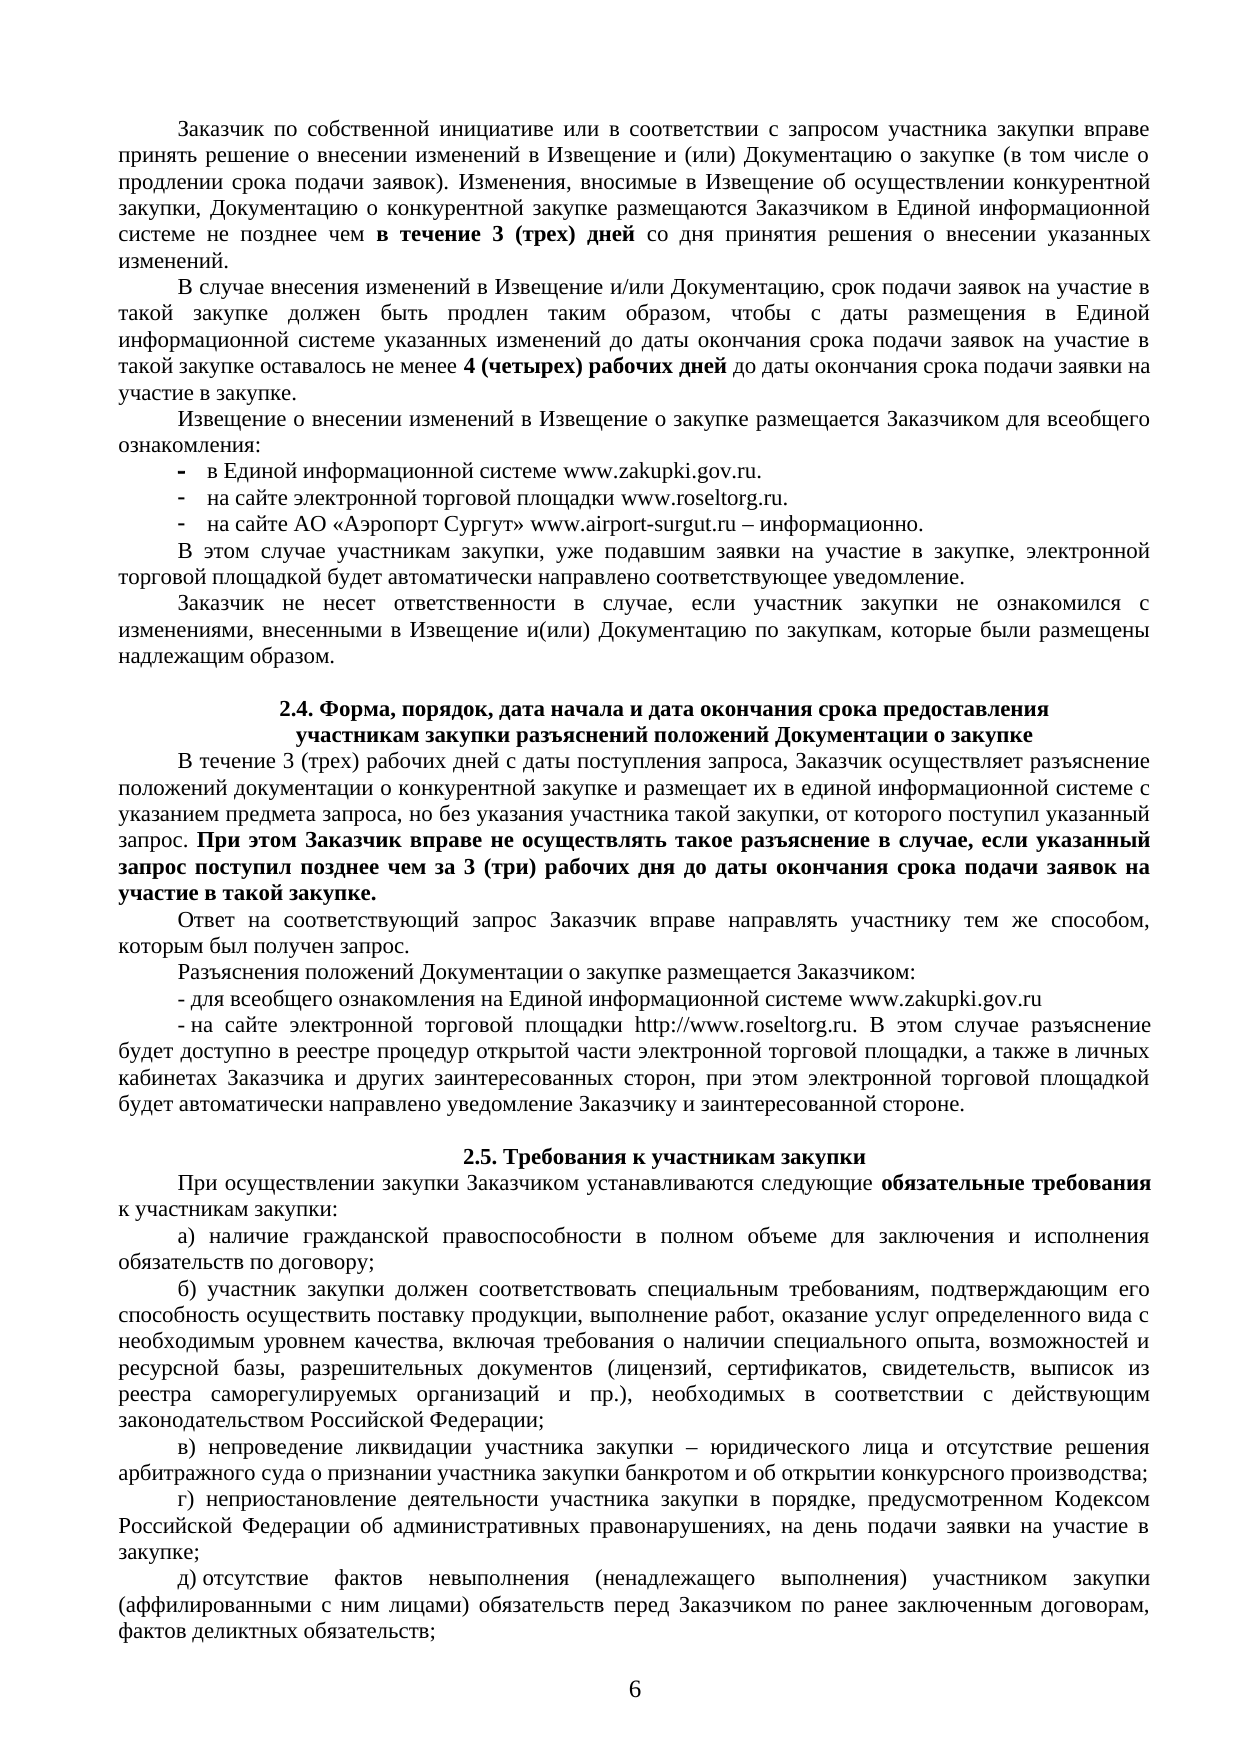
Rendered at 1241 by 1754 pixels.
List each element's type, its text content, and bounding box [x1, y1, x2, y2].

text Извещение о внесении изменений в Извещение о закупке размещается Заказчиком для всеобщего ознакомления: [118, 405, 1152, 458]
list на сайте электронной торговой площадки www.roseltorg.ru. [118, 484, 1152, 510]
text Разъяснения положений Документации о закупке размещается Заказчиком: [118, 958, 1152, 985]
text В случае внесения изменений в Извещение и/или Документацию, срок подачи заявок на участие в такой закупке должен быть продлен таким образом, чтобы с даты размещения в Единой информационной системе указанных изменений до даты окончания срока подачи заявок на участие в такой закупке оставалось не менее 4 (четырех) рабочих дней до даты окончания срока подачи заявки на участие в закупке. [118, 273, 1152, 405]
list г) неприостановление деятельности участника закупки в порядке, предусмотренном Кодексом Российской Федерации об административных правонарушениях, на день подачи заявки на участие в закупке; [118, 1485, 1152, 1564]
text В течение 3 (трех) рабочих дней с даты поступления запроса, Заказчик осуществляет разъяснение положений документации о конкурентной закупке и размещает их в единой информационной системе с указанием предмета запроса, но без указания участника такой закупки, от которого поступил указанный запрос. При этом Заказчик вправе не осуществлять такое разъяснение в случае, если указанный запрос поступил позднее чем за 3 (три) рабочих дня до даты окончания срока подачи заявок на участие в такой закупке. [118, 747, 1152, 906]
text участникам закупки разъяснений положений Документации о закупке [118, 721, 1152, 747]
text В этом случае участникам закупки, уже подавшим заявки на участие в закупке, электронной торговой площадкой будет автоматически направлено соответствующее уведомление. [118, 537, 1152, 589]
list д) отсутствие фактов невыполнения (ненадлежащего выполнения) участником закупки (аффилированными с ним лицами) обязательств перед Заказчиком по ранее заключенным договорам, фактов деликтных обязательств; [118, 1564, 1152, 1643]
text 2.4. Форма, порядок, дата начала и дата окончания срока предоставления [118, 695, 1152, 721]
list в) непроведение ликвидации участника закупки – юридического лица и отсутствие решения арбитражного суда о признании участника закупки банкротом и об открытии конкурсного производства; [118, 1433, 1152, 1485]
list на сайте АО «Аэропорт Сургут» www.airport-surgut.ru – информационно. [118, 510, 1152, 537]
list в Единой информационной системе www.zakupki.gov.ru. [118, 458, 1152, 484]
text Заказчик по собственной инициативе или в соответствии с запросом участника закупки вправе принять решение о внесении изменений в Извещение и (или) Документацию о закупке (в том числе о продлении срока подачи заявок). Изменения, вносимые в Извещение об осуществлении конкурентной закупки, Документацию о конкурентной закупке размещаются Заказчиком в Единой информационной системе не позднее чем в течение 3 (трех) дней со дня принятия решения о внесении указанных изменений. [118, 115, 1152, 273]
text - для всеобщего ознакомления на Единой информационной системе www.zakupki.gov.ru [118, 985, 1152, 1011]
text - на сайте электронной торговой площадки http://www.roseltorg.ru. В этом случае разъяснение будет доступно в реестре процедур открытой части электронной торговой площадки, а также в личных кабинетах Заказчика и других заинтересованных сторон, при этом электронной торговой площадкой будет автоматически направлено уведомление Заказчику и заинтересованной стороне. [118, 1011, 1152, 1116]
text Заказчик не несет ответственности в случае, если участник закупки не ознакомился с изменениями, внесенными в Извещение и(или) Документацию по закупкам, которые были размещены надлежащим образом. [118, 589, 1152, 668]
list При осуществлении закупки Заказчиком устанавливаются следующие обязательные требования к участникам закупки: [118, 1169, 1152, 1222]
list а) наличие гражданской правоспособности в полном объеме для заключения и исполнения обязательств по договору; [118, 1222, 1152, 1274]
text Ответ на соответствующий запрос Заказчик вправе направлять участнику тем же способом, которым был получен запрос. [118, 906, 1152, 958]
text 2.5. Требования к участникам закупки [118, 1143, 1152, 1169]
list б) участник закупки должен соответствовать специальным требованиям, подтверждающим его способность осуществить поставку продукции, выполнение работ, оказание услуг определенного вида с необходимым уровнем качества, включая требования о наличии специального опыта, возможностей и ресурсной базы, разрешительных документов (лицензий, сертификатов, свидетельств, выписок из реестра саморегулируемых организаций и пр.), необходимых в соответствии с действующим законодательством Российской Федерации; [118, 1274, 1152, 1433]
